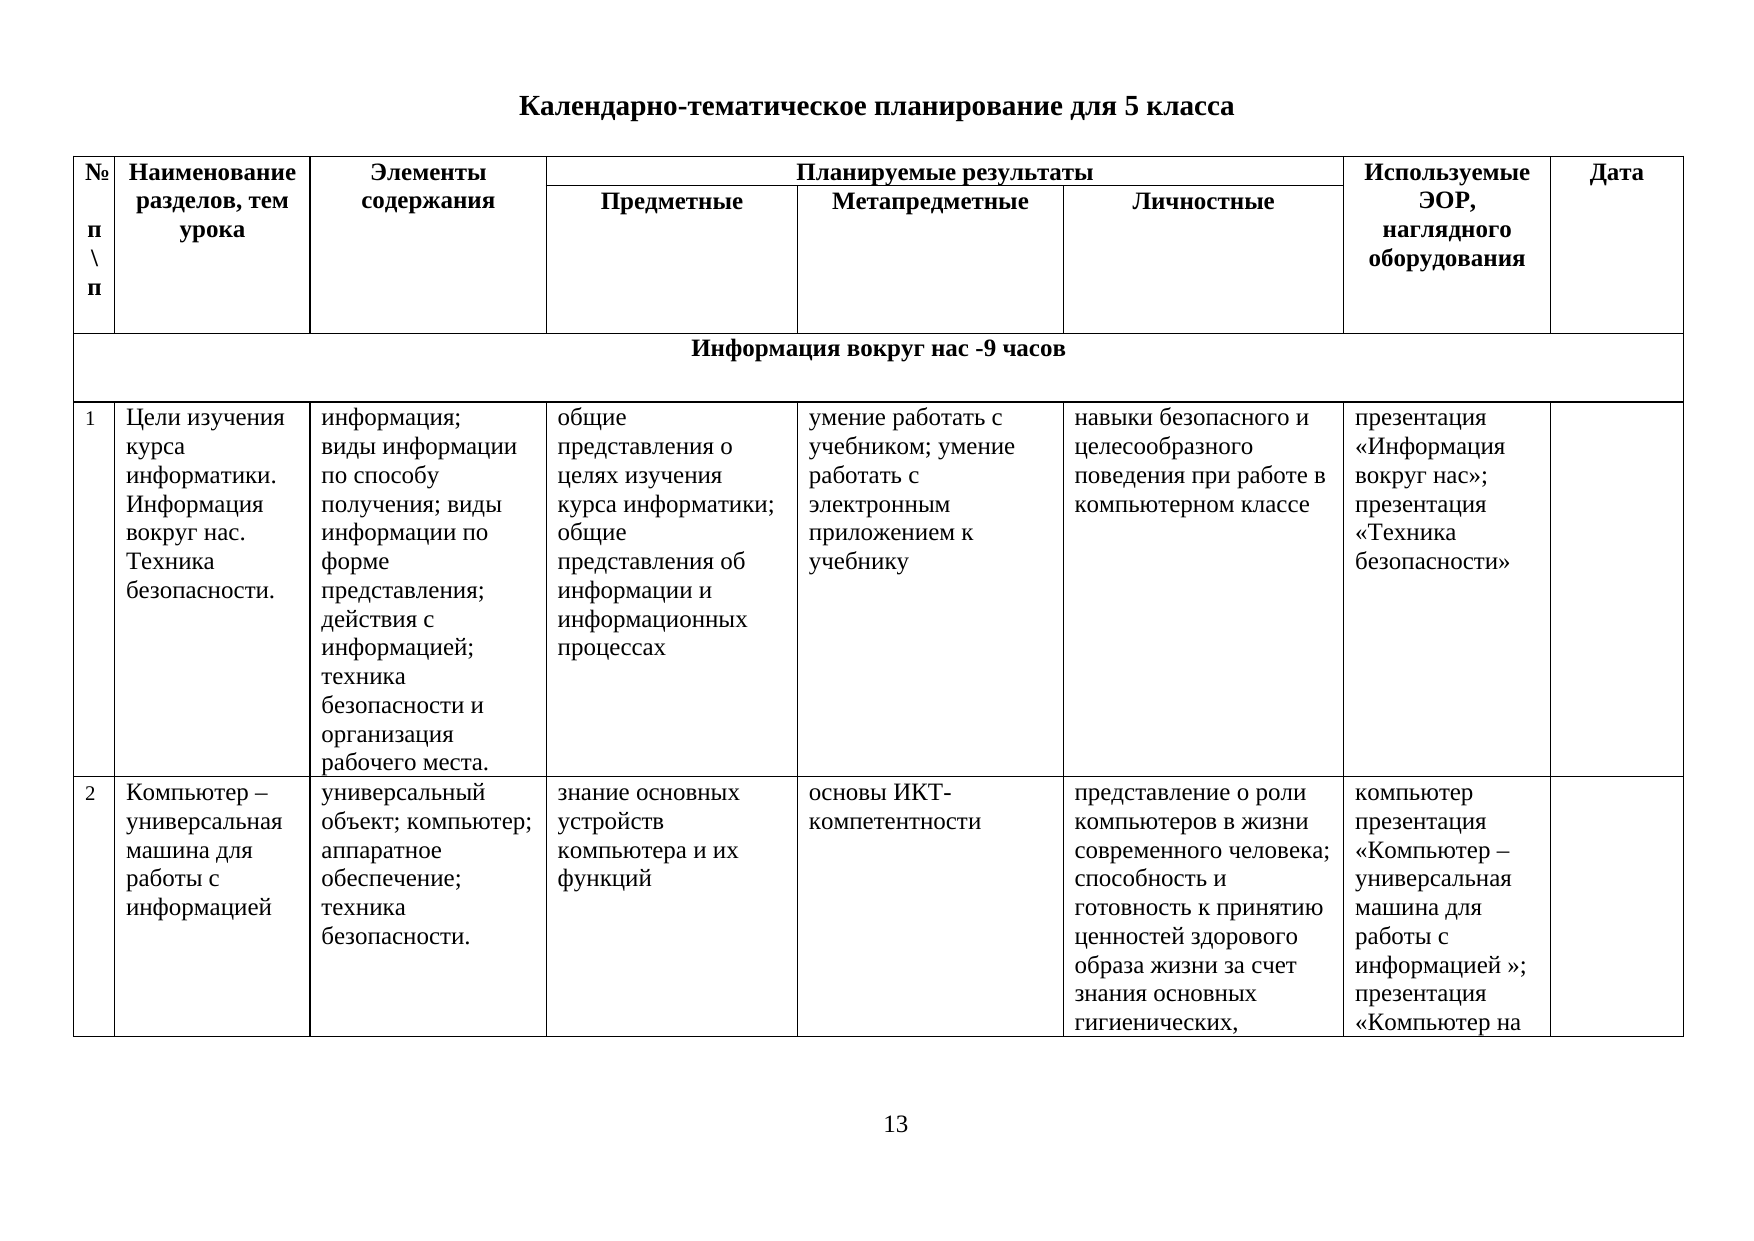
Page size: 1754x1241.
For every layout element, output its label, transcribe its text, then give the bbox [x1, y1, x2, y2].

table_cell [1064, 777, 1343, 1036]
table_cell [311, 777, 546, 1036]
table_cell Информация вокруг нас -9 часов [74, 334, 1683, 401]
table_header Элементы содержания [311, 157, 546, 332]
table_cell общие представления о целях изучения курса информатики; общие представления об информации и информационных процессах [547, 403, 797, 776]
table_cell [1551, 403, 1683, 776]
table_cell Цели изучения курса информатики. Информация вокруг нас. Техника безопасности. [115, 403, 309, 776]
text Календарно-тематическое планирование для 5 класса [118, 88, 1636, 122]
table_cell [1551, 777, 1683, 1036]
table_header Наименование разделов, тем урока [115, 157, 309, 332]
table_header Используемые ЭОР, наглядного оборудования [1344, 157, 1550, 332]
table_header Дата [1551, 157, 1683, 332]
table_cell Личностные [1064, 186, 1343, 332]
table_cell Метапредметные [798, 186, 1063, 332]
table_cell информация; виды информации по способу получения; виды информации по форме представления; действия с информацией; техника безопасности и организация рабочего места. [311, 403, 546, 776]
table_cell Предметные [547, 186, 797, 332]
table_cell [1344, 777, 1550, 1036]
table_cell [74, 777, 114, 1036]
table_header № п\п [74, 157, 114, 332]
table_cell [547, 777, 797, 1036]
table_cell презентация «Информация вокруг нас»; презентация «Техника безопасности» [1344, 403, 1550, 776]
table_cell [798, 777, 1063, 1036]
table_cell навыки безопасного и целесообразного поведения при работе в компьютерном классе [1064, 403, 1343, 776]
table_cell умение работать с учебником; умение работать с электронным приложением к учебнику [798, 403, 1063, 776]
table_header Планируемые результаты [547, 157, 1343, 185]
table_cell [115, 777, 309, 1036]
table_cell [74, 403, 114, 776]
